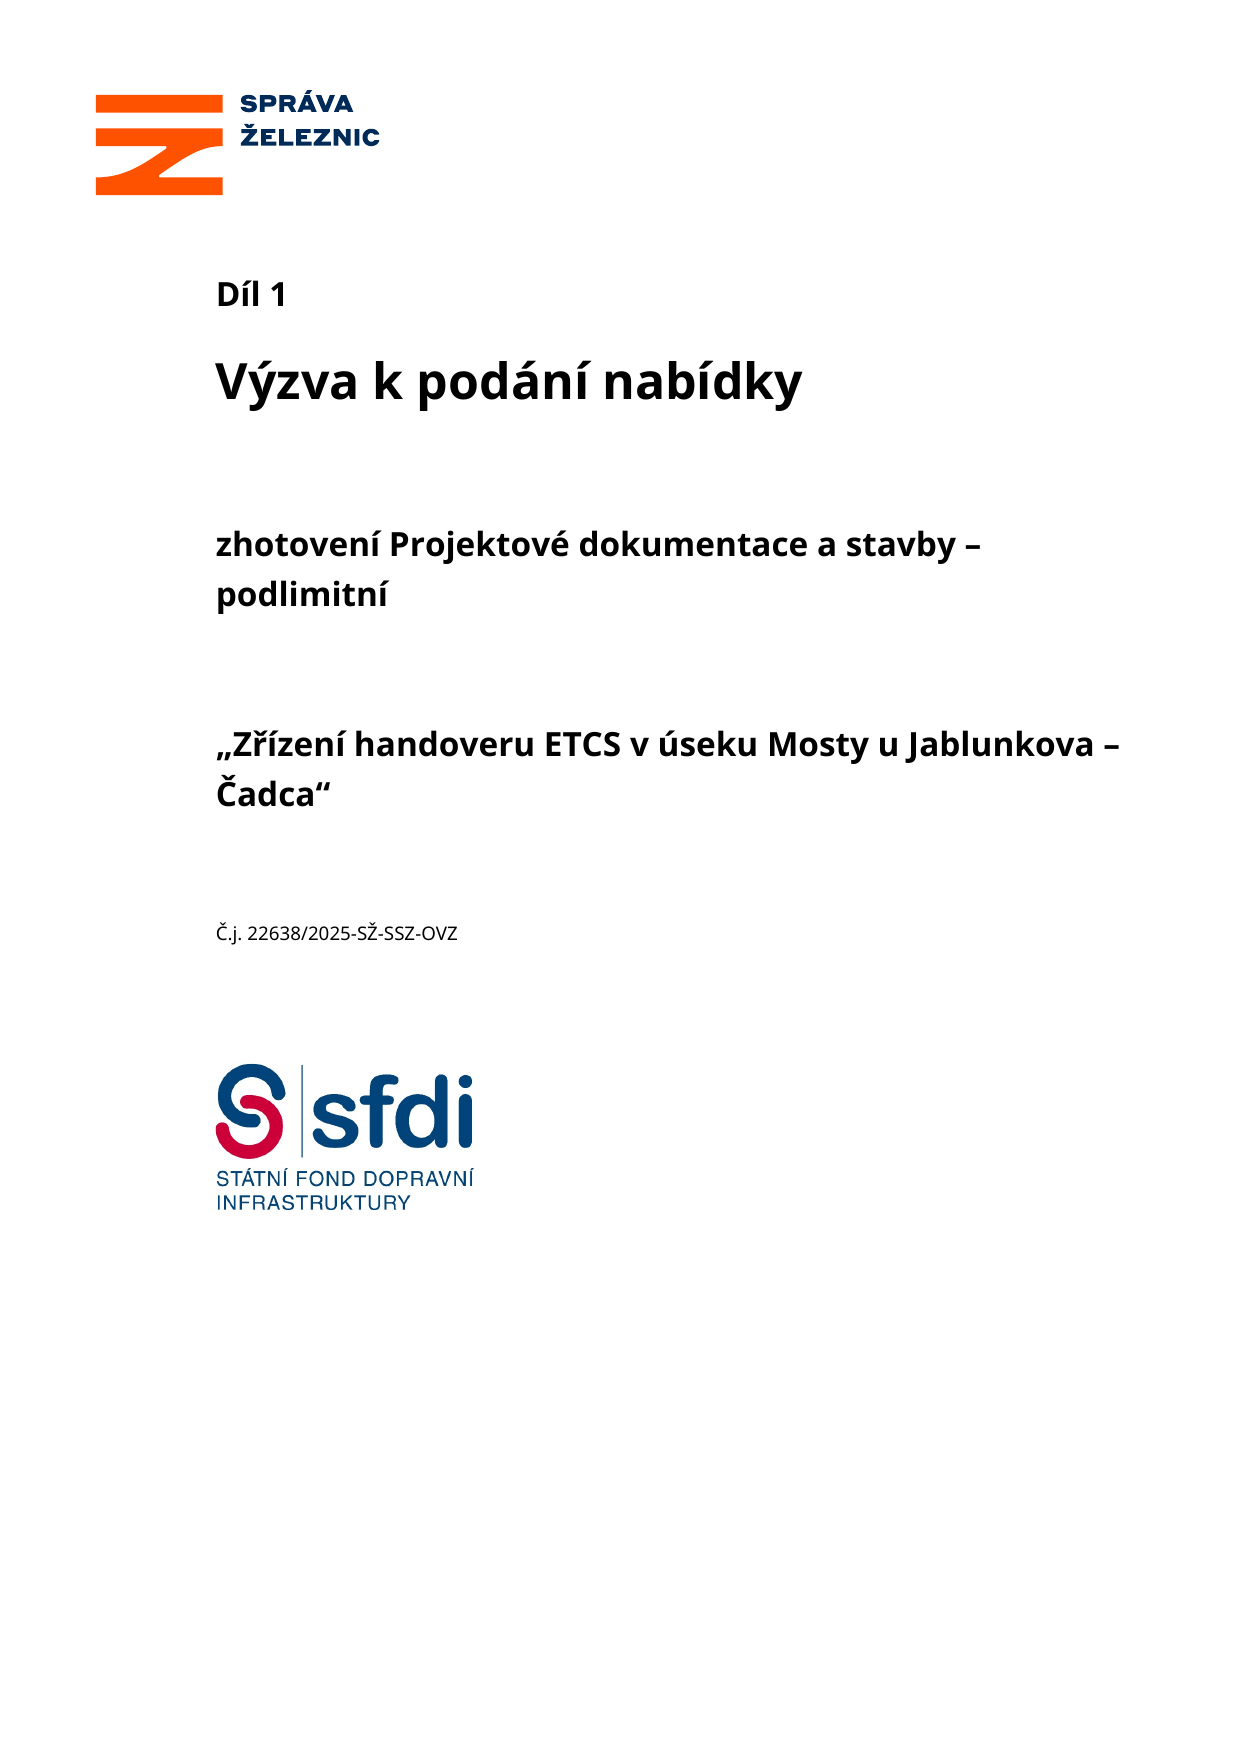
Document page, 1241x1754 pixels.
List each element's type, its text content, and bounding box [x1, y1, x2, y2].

text Výzva k podání nabídky [216, 346, 1122, 414]
text „Zřízení handoveru ETCS v úseku Mosty u Jablunkova – Čadca“ [216, 721, 1122, 816]
text zhotovení Projektové dokumentace a stavby – podlimitní [216, 521, 1122, 616]
text Díl 1 [216, 271, 1122, 317]
list Č.j. 22638/2025-SŽ-SSZ-OVZ [216, 920, 1122, 946]
picture [215, 1061, 474, 1210]
